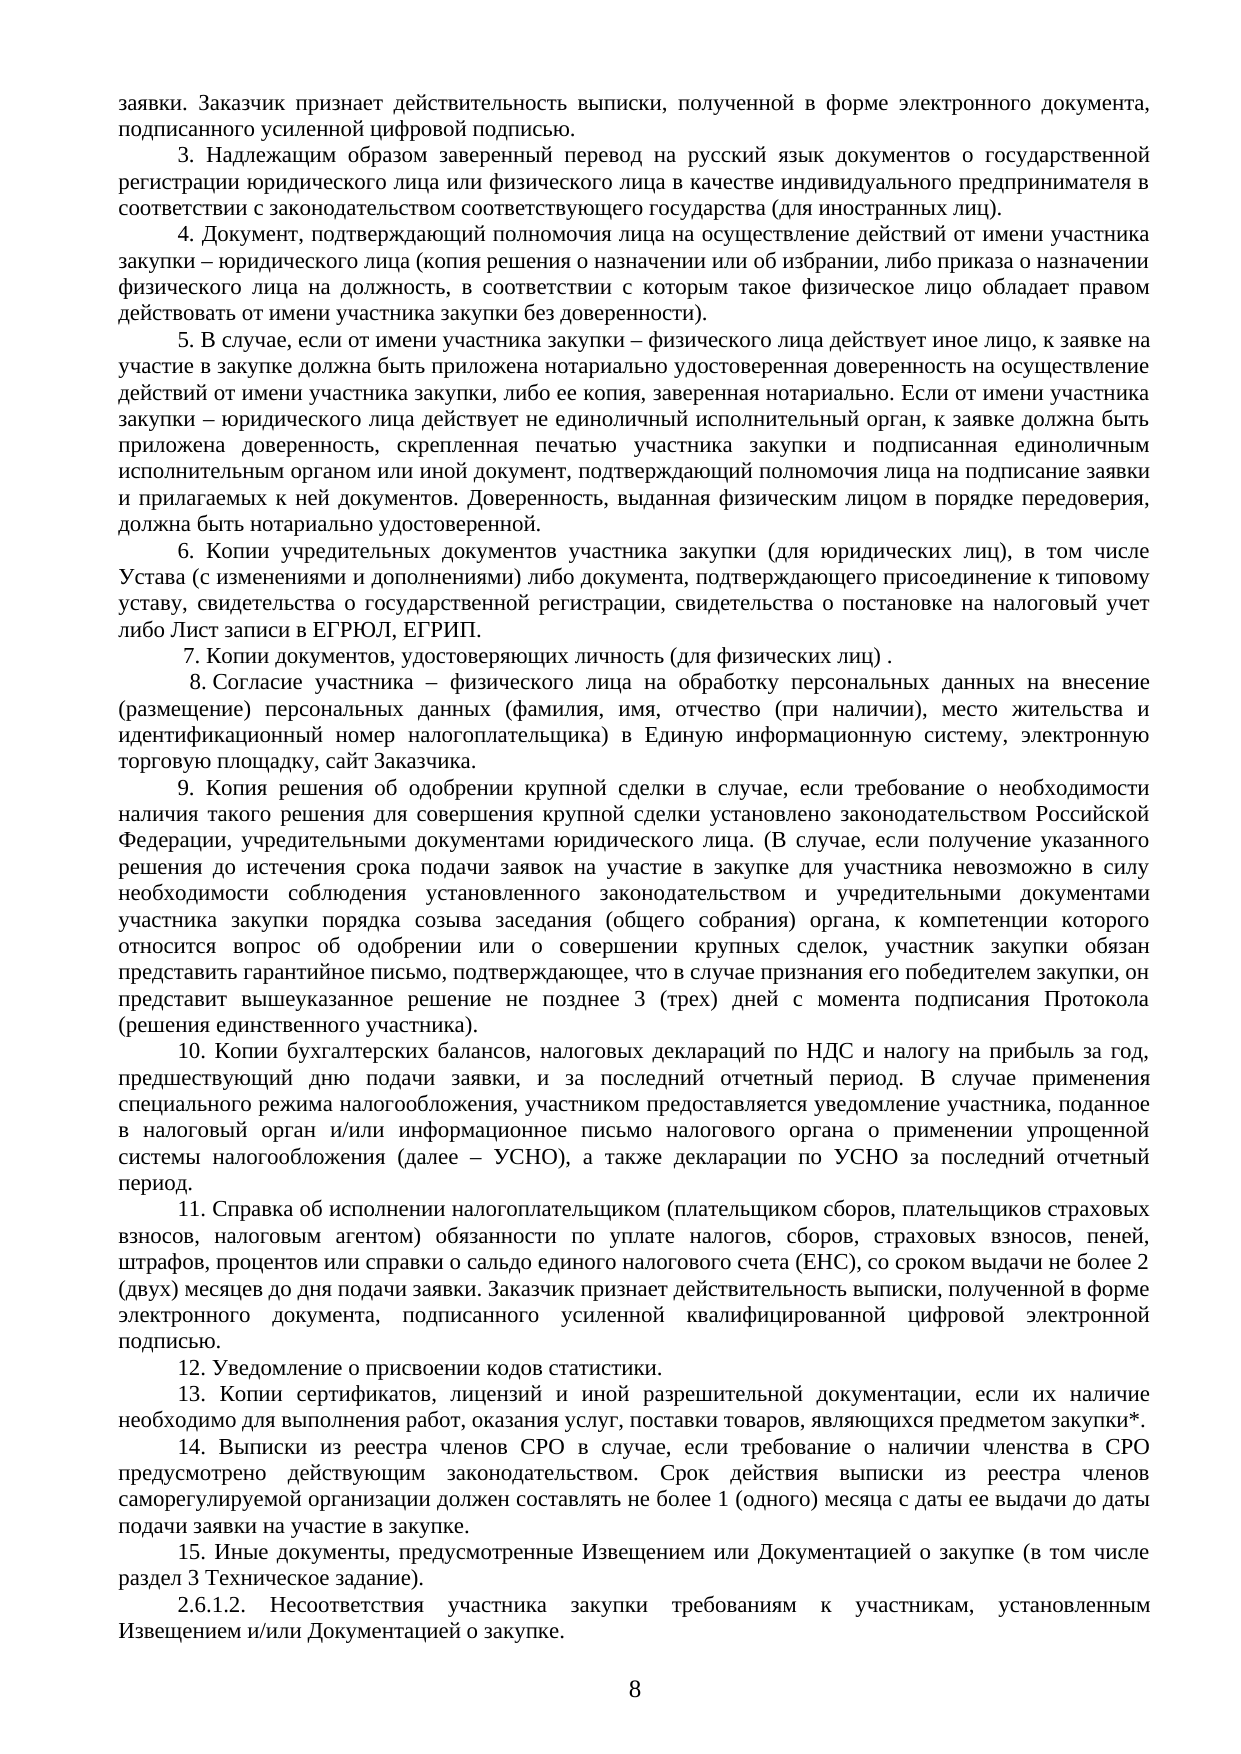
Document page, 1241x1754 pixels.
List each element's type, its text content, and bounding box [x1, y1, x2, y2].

text 11. Справка об исполнении налогоплательщиком (плательщиком сборов, плательщиков страховых взносов, налоговым агентом) обязанности по уплате налогов, сборов, страховых взносов, пеней, штрафов, процентов или справки о сальдо единого налогового счета (ЕНС), со сроком выдачи не более 2 (двух) месяцев до дня подачи заявки. Заказчик признает действительность выписки, полученной в форме электронного документа, подписанного усиленной квалифицированной цифровой электронной подписью. [118, 1196, 1152, 1354]
text 12. Уведомление о присвоении кодов статистики. [118, 1354, 1152, 1380]
text 8. Согласие участника – физического лица на обработку персональных данных на внесение (размещение) персональных данных (фамилия, имя, отчество (при наличии), место жительства и идентификационный номер налогоплательщика) в Единую информационную систему, электронную торговую площадку, сайт Заказчика. [118, 668, 1152, 774]
text 10. Копии бухгалтерских балансов, налоговых деклараций по НДС и налогу на прибыль за год, предшествующий дню подачи заявки, и за последний отчетный период. В случае применения специального режима налогообложения, участником предоставляется уведомление участника, поданное в налоговый орган и/или информационное письмо налогового органа о применении упрощенной системы налогообложения (далее – УСНО), а также декларации по УСНО за последний отчетный период. [118, 1037, 1152, 1196]
text 3. Надлежащим образом заверенный перевод на русский язык документов о государственной регистрации юридического лица или физического лица в качестве индивидуального предпринимателя в соответствии с законодательством соответствующего государства (для иностранных лиц). [118, 141, 1152, 220]
text 13. Копии сертификатов, лицензий и иной разрешительной документации, если их наличие необходимо для выполнения работ, оказания услуг, поставки товаров, являющихся предметом закупки*. [118, 1380, 1152, 1433]
text 9. Копия решения об одобрении крупной сделки в случае, если требование о необходимости наличия такого решения для совершения крупной сделки установлено законодательством Российской Федерации, учредительными документами юридического лица. (В случае, если получение указанного решения до истечения срока подачи заявок на участие в закупке для участника невозможно в силу необходимости соблюдения установленного законодательством и учредительными документами участника закупки порядка созыва заседания (общего собрания) органа, к компетенции которого относится вопрос об одобрении или о совершении крупных сделок, участник закупки обязан представить гарантийное письмо, подтверждающее, что в случае признания его победителем закупки, он представит вышеуказанное решение не позднее 3 (трех) дней с момента подписания Протокола (решения единственного участника). [118, 774, 1152, 1037]
text 6. Копии учредительных документов участника закупки (для юридических лиц), в том числе Устава (с изменениями и дополнениями) либо документа, подтверждающего присоединение к типовому уставу, свидетельства о государственной регистрации, свидетельства о постановке на налоговый учет либо Лист записи в ЕГРЮЛ, ЕГРИП. [118, 537, 1152, 642]
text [118, 89, 1152, 141]
text 4. Документ, подтверждающий полномочия лица на осуществление действий от имени участника закупки – юридического лица (копия решения о назначении или об избрании, либо приказа о назначении физического лица на должность, в соответствии с которым такое физическое лицо обладает правом действовать от имени участника закупки без доверенности). [118, 220, 1152, 326]
text 15. Иные документы, предусмотренные Извещением или Документацией о закупке (в том числе раздел 3 Техническое задание). [118, 1538, 1152, 1591]
text 5. В случае, если от имени участника закупки – физического лица действует иное лицо, к заявке на участие в закупке должна быть приложена нотариально удостоверенная доверенность на осуществление действий от имени участника закупки, либо ее копия, заверенная нотариально. Если от имени участника закупки – юридического лица действует не единоличный исполнительный орган, к заявке должна быть приложена доверенность, скрепленная печатью участника закупки и подписанная единоличным исполнительным органом или иной документ, подтверждающий полномочия лица на подписание заявки и прилагаемых к ней документов. Доверенность, выданная физическим лицом в порядке передоверия, должна быть нотариально удостоверенной. [118, 326, 1152, 537]
text 14. Выписки из реестра членов СРО в случае, если требование о наличии членства в СРО предусмотрено действующим законодательством. Срок действия выписки из реестра членов саморегулируемой организации должен составлять не более 1 (одного) месяца с даты ее выдачи до даты подачи заявки на участие в закупке. [118, 1433, 1152, 1538]
text 7. Копии документов, удостоверяющих личность (для физических лиц) . [118, 642, 1152, 668]
text 2.6.1.2. Несоответствия участника закупки требованиям к участникам, установленным Извещением и/или Документацией о закупке. [118, 1591, 1152, 1643]
